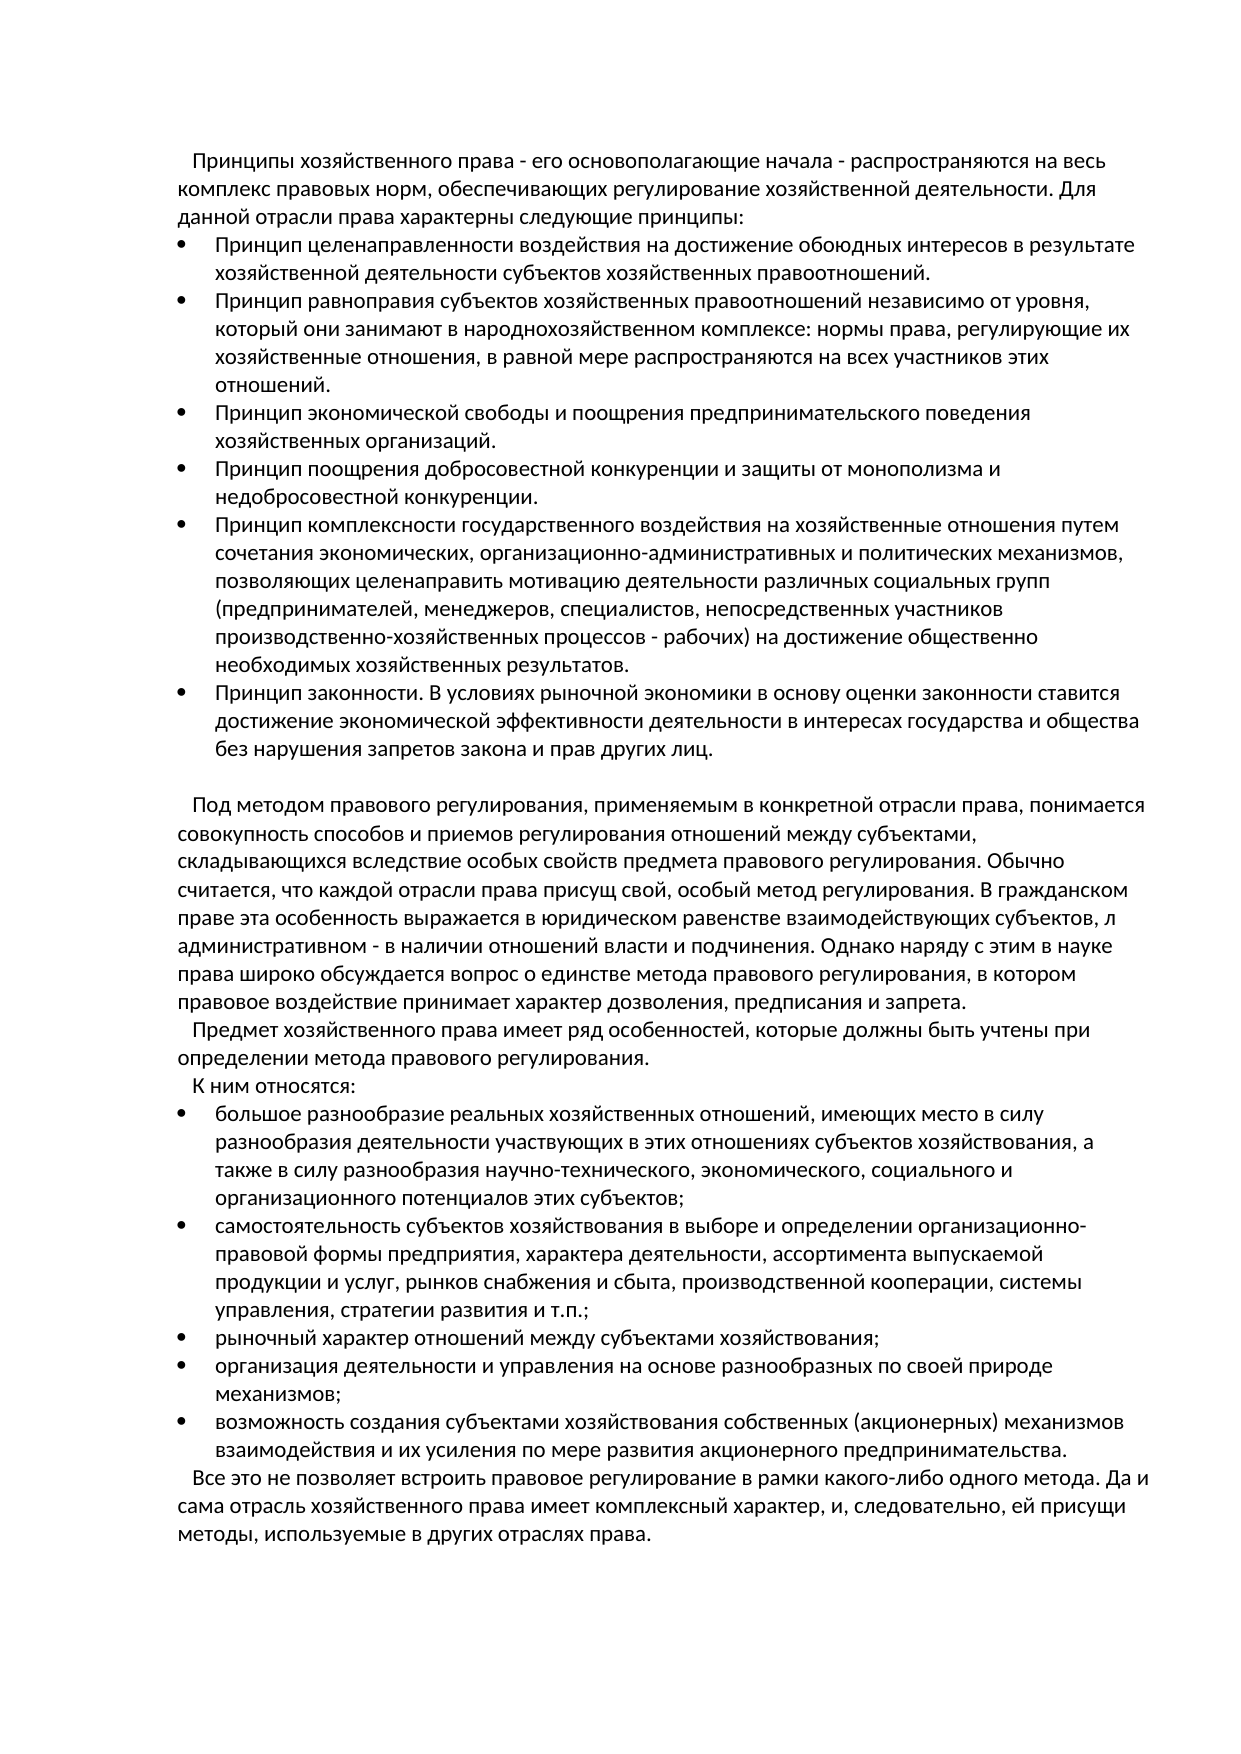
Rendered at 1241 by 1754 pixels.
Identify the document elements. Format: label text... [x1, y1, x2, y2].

list организация деятельности и управления на основе разнообразных по своей природе механизмов; [177, 1351, 1152, 1407]
list Принцип равноправия субъектов хозяйственных правоотношений независимо от уровня, который они занимают в народнохозяйственном комплексе: нормы права, регулирующие их хозяйственные отношения, в равной мере распространяются на всех участников этих отношений. [177, 286, 1152, 398]
text Все это не позволяет встроить правовое регулирование в рамки какого-либо одного метода. Да и сама отрасль хозяйственного права имеет комплексный характер, и, следовательно, ей присущи методы, используемые в других отраслях права. [177, 1463, 1152, 1547]
text Под методом правового регулирования, применяемым в конкретной отрасли права, понимается совокупность способов и приемов регулирования отношений между субъектами, складывающихся вследствие особых свойств предмета правового регулирования. Обычно считается, что каждой отрасли права присущ свой, особый метод регулирования. В гражданском праве эта особенность выражается в юридическом равенстве взаимодействующих субъектов, л административном - в наличии отношений власти и подчинения. Однако наряду с этим в науке права широко обсуждается вопрос о единстве метода правового регулирования, в котором правовое воздействие принимает характер дозволения, предписания и запрета. [177, 791, 1152, 1015]
list большое разнообразие реальных хозяйственных отношений, имеющих место в силу разнообразия деятельности участвующих в этих отношениях субъектов хозяйствования, а также в силу разнообразия научно-технического, экономического, социального и организационного потенциалов этих субъектов; [177, 1099, 1152, 1211]
text К ним относятся: [177, 1071, 1152, 1099]
list рыночный характер отношений между субъектами хозяйствования; [177, 1323, 1152, 1351]
list возможность создания субъектами хозяйствования собственных (акционерных) механизмов взаимодействия и их усиления по мере развития акционерного предпринимательства. [177, 1407, 1152, 1463]
text Принципы хозяйственного права - его основополагающие начала - распространяются на весь комплекс правовых норм, обеспечивающих регулирование хозяйственной деятельности. Для данной отрасли права характерны следующие принципы: [177, 146, 1152, 230]
text Предмет хозяйственного права имеет ряд особенностей, которые должны быть учтены при определении метода правового регулирования. [177, 1015, 1152, 1071]
list самостоятельность субъектов хозяйствования в выборе и определении организационно-правовой формы предприятия, характера деятельности, ассортимента выпускаемой продукции и услуг, рынков снабжения и сбыта, производственной кооперации, системы управления, стратегии развития и т.п.; [177, 1211, 1152, 1323]
list Принцип поощрения добросовестной конкуренции и защиты от монополизма и недобросовестной конкуренции. [177, 454, 1152, 510]
list Принцип целенаправленности воздействия на достижение обоюдных интересов в результате хозяйственной деятельности субъектов хозяйственных правоотношений. [177, 230, 1152, 286]
list Принцип законности. В условиях рыночной экономики в основу оценки законности ставится достижение экономической эффективности деятельности в интересах государства и общества без нарушения запретов закона и прав других лиц. [177, 678, 1152, 763]
list Принцип экономической свободы и поощрения предпринимательского поведения хозяйственных организаций. [177, 398, 1152, 454]
list Принцип комплексности государственного воздействия на хозяйственные отношения путем сочетания экономических, организационно-административных и политических механизмов, позволяющих целенаправить мотивацию деятельности различных социальных групп (предпринимателей, менеджеров, специалистов, непосредственных участников производственно-хозяйственных процессов - рабочих) на достижение общественно необходимых хозяйственных результатов. [177, 510, 1152, 678]
